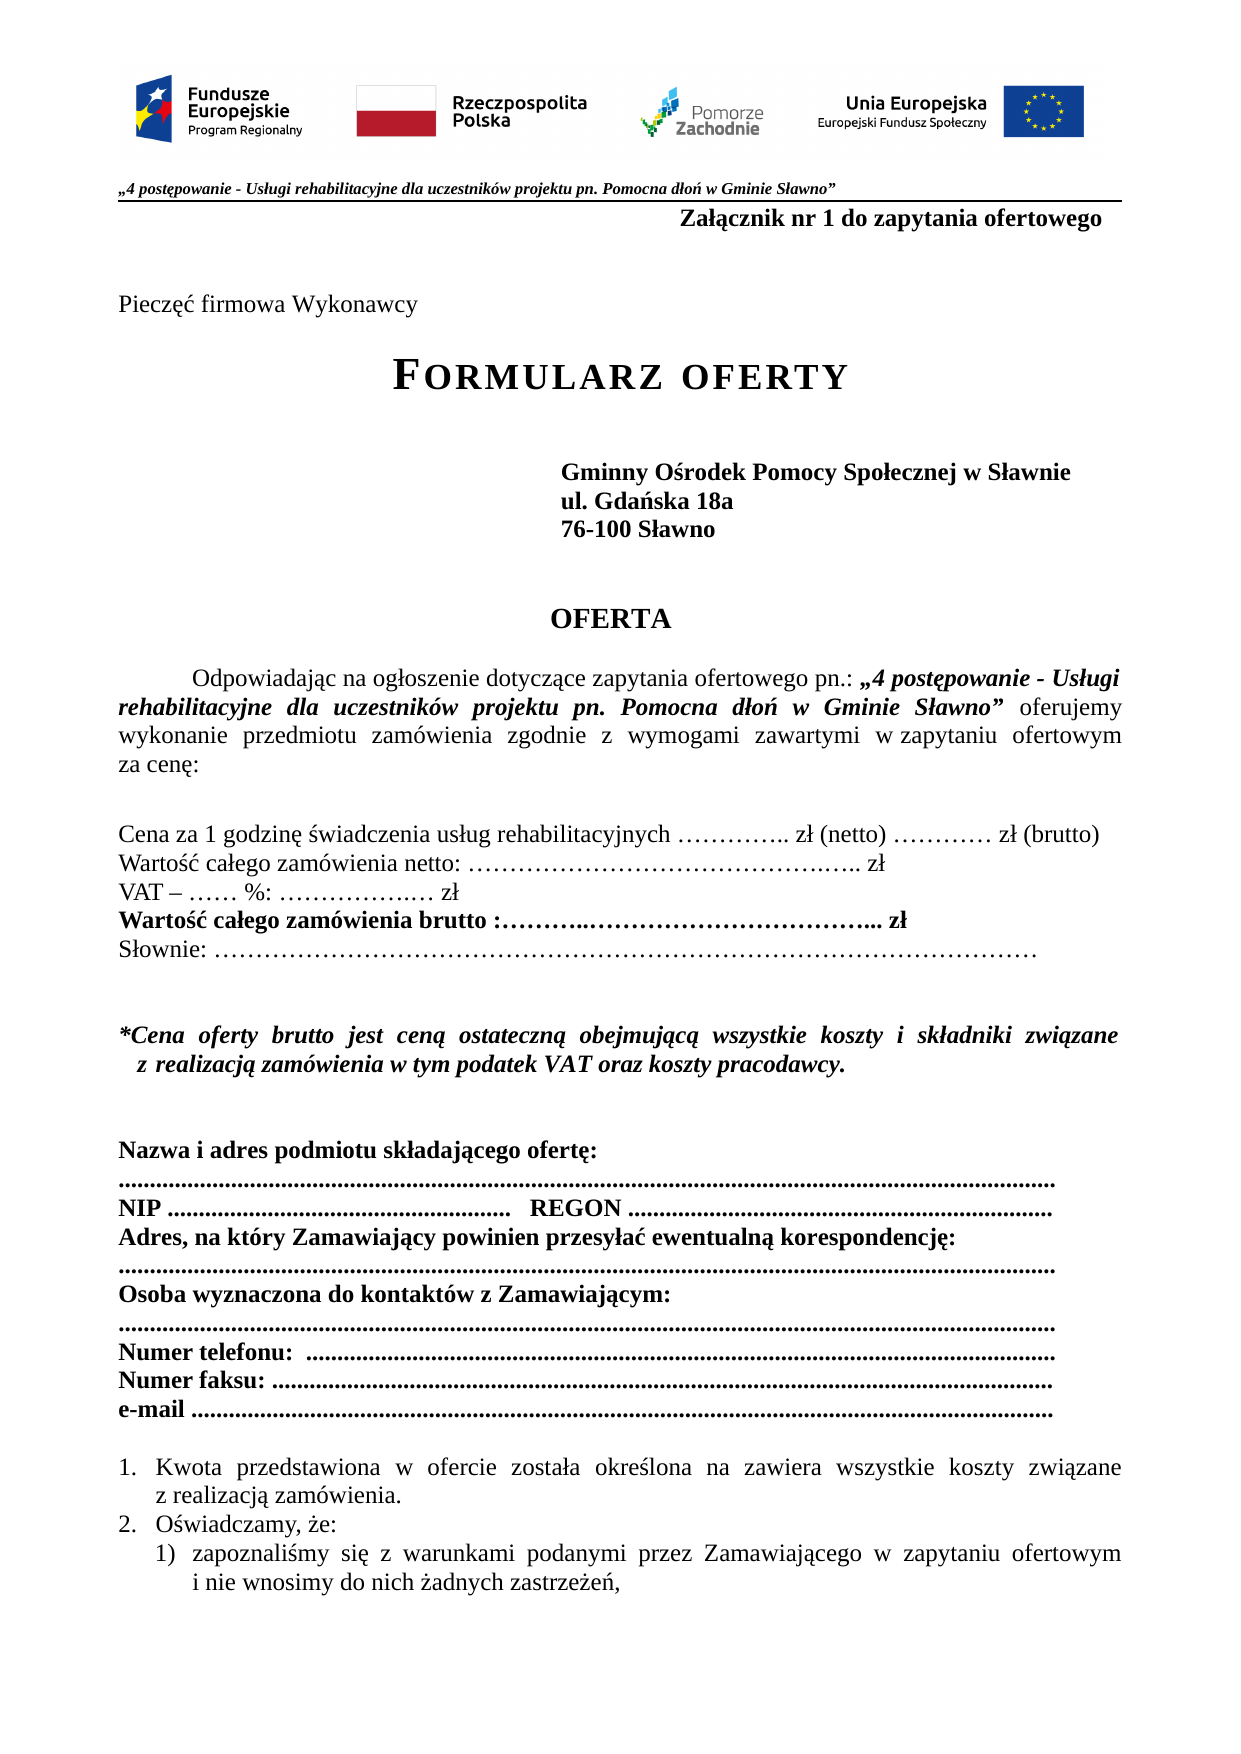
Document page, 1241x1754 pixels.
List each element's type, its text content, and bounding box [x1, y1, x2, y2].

list Kwota przedstawiona w ofercie została określona na zawiera wszystkie koszty związane z realizacją zamówienia. [118, 1452, 1122, 1509]
text ...................................................................................................................................................... [118, 1164, 1122, 1193]
text ...................................................................................................................................................... [118, 1251, 1122, 1279]
text 76-100 Sławno [487, 514, 1122, 543]
text *Cena oferty brutto jest ceną ostateczną obejmującą wszystkie koszty i składniki związane z realizacją zamówienia w tym podatek VAT oraz koszty pracodawcy. [118, 1021, 1122, 1078]
list zapoznaliśmy się z warunkami podanymi przez Zamawiającego w zapytaniu ofertowym i nie wnosimy do nich żadnych zastrzeżeń, [154, 1538, 1122, 1596]
text OFERTA [99, 601, 1122, 634]
list Cena za 1 godzinę świadczenia usług rehabilitacyjnych ………….. zł (netto) ………… zł (brutto) [118, 819, 1122, 848]
text Gminny Ośrodek Pomocy Społecznej w Sławnie [487, 457, 1122, 486]
text Osoba wyznaczona do kontaktów z Zamawiającym: [118, 1279, 1122, 1308]
text Słownie: ……………………………………………………………………………………… [118, 934, 1122, 963]
picture [118, 57, 1102, 160]
text ul. Gdańska 18a [487, 486, 1122, 514]
text e-mail .......................................................................................................................................... [118, 1394, 1122, 1423]
list Odpowiadając na ogłoszenie dotyczące zapytania ofertowego pn.: „4 postępowanie - Usługi rehabilitacyjne dla uczestników projektu pn. Pomocna dłoń w Gminie Sławno” oferujemy wykonanie przedmiotu zamówienia zgodnie z wymogami zawartymi w zapytaniu ofertowym za cenę: [118, 663, 1122, 778]
list Oświadczamy, że: [118, 1509, 1122, 1538]
text Załącznik nr 1 do zapytania ofertowego [679, 203, 1122, 232]
list Wartość całego zamówienia netto: …………………………………….….. zł [118, 848, 1122, 877]
text ...................................................................................................................................................... [118, 1308, 1122, 1337]
list VAT – …… %: …………….… zł [118, 877, 1122, 906]
text Adres, na który Zamawiający powinien przesyłać ewentualną korespondencję: [118, 1222, 1122, 1251]
text Numer telefonu: ........................................................................................................................ [118, 1337, 1122, 1366]
text Pieczęć firmowa Wykonawcy [118, 289, 1122, 318]
text Numer faksu: ............................................................................................................................. [118, 1366, 1122, 1394]
text Nazwa i adres podmiotu składającego ofertę: [118, 1136, 1122, 1164]
text NIP ....................................................... REGON .................................................................... [118, 1193, 1122, 1222]
subtitle Formularz oferty [118, 347, 1122, 399]
list Wartość całego zamówienia brutto :………..……………………………... zł [118, 906, 1122, 934]
